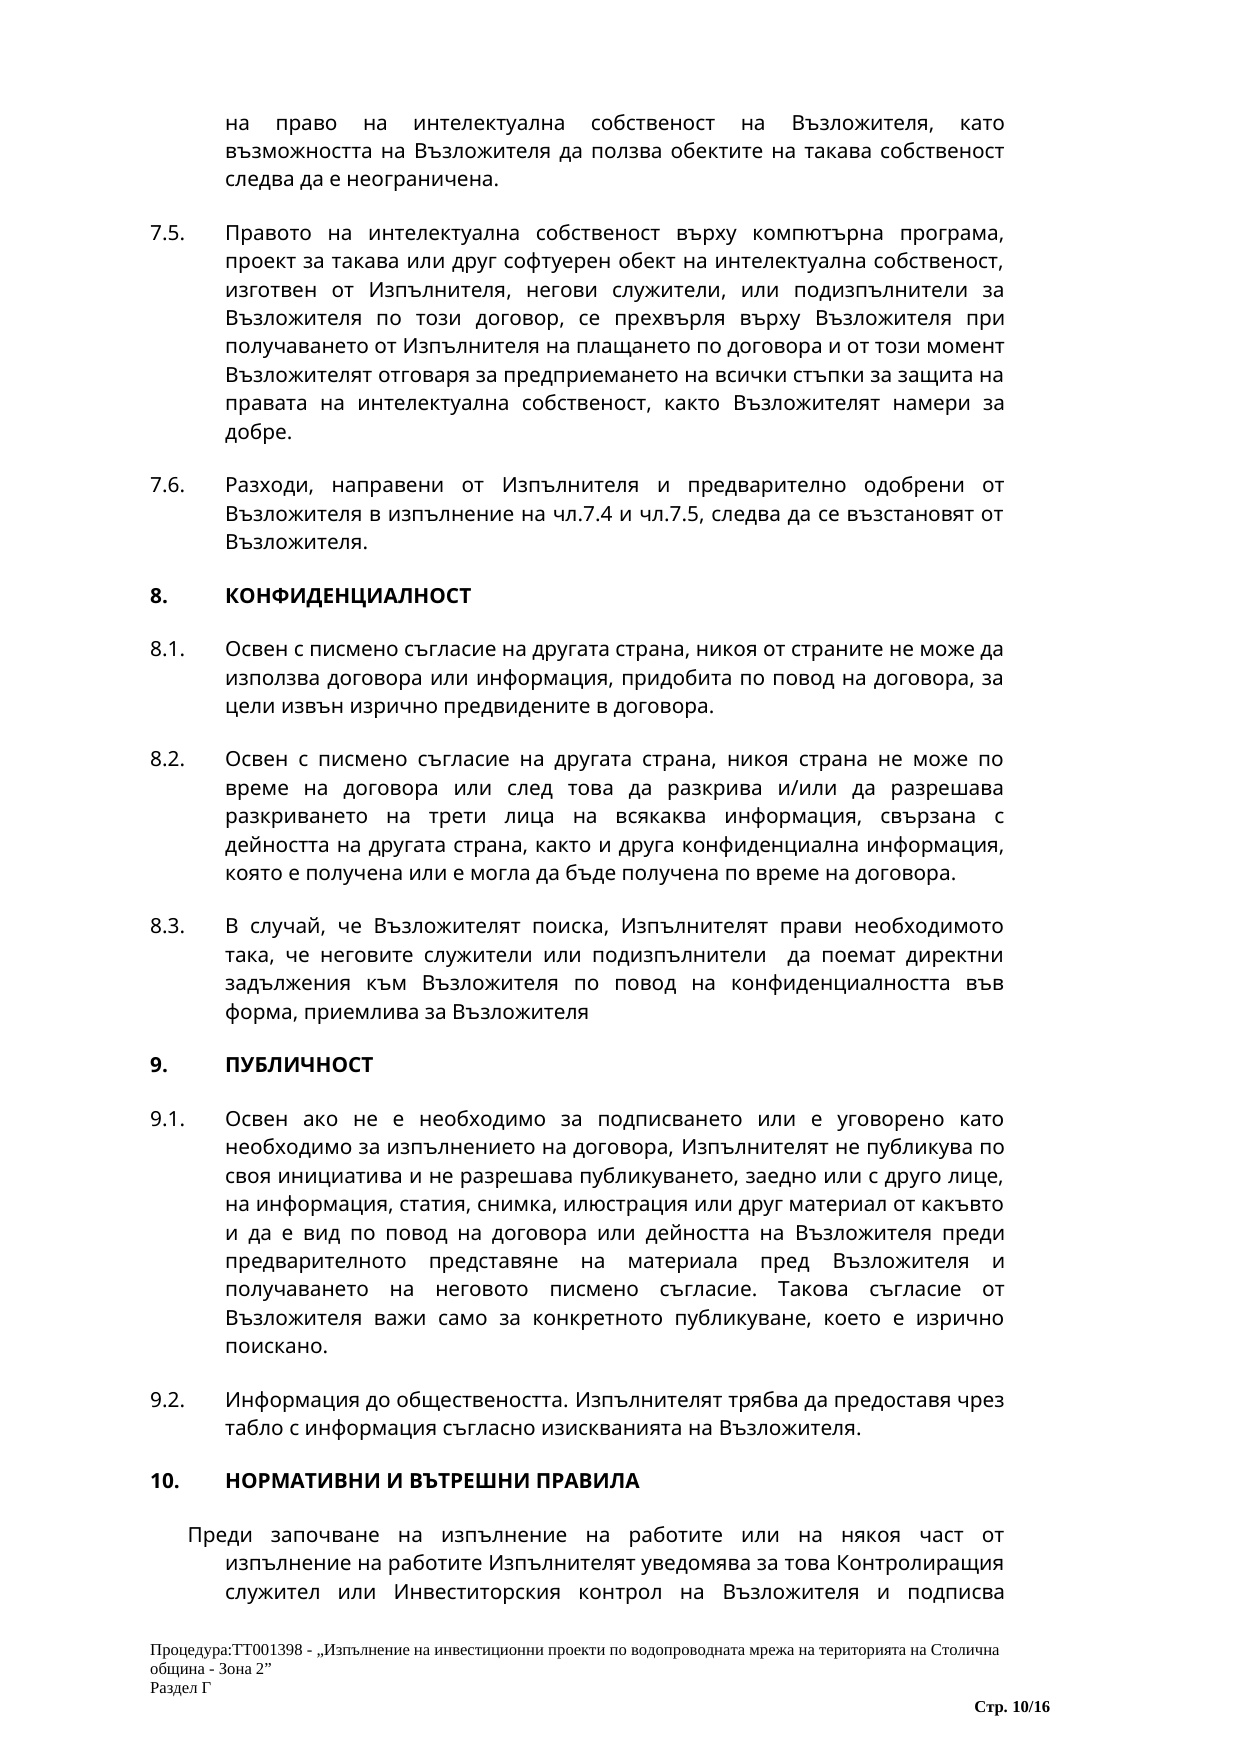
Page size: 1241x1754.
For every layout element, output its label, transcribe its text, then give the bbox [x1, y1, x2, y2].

list ПУБЛИЧНОСТ [150, 1050, 1005, 1079]
list Правото на интелектуална собственост върху компютърна програма, проект за такава или друг софтуерен обект на интелектуална собственост, изготвен от Изпълнителя, негови служители, или подизпълнители за Възложителя по този договор, се прехвърля върху Възложителя при получаването от Изпълнителя на плащането по договора и от този момент Възложителят отговаря за предприемането на всички стъпки за защита на правата на интелектуална собственост, както Възложителят намери за добре. [150, 218, 1005, 445]
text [187, 1520, 1005, 1605]
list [150, 108, 1005, 193]
list Информация до обществеността. Изпълнителят трябва да предоставя чрез табло с информация съгласно изискванията на Възложителя. [150, 1385, 1005, 1442]
list Освен с писмено съгласие на другата страна, никоя страна не може по време на договора или след това да разкрива и/или да разрешава разкриването на трети лица на всякаква информация, свързана с дейността на другата страна, както и друга конфиденциална информация, която е получена или е могла да бъде получена по време на договора. [150, 744, 1005, 887]
list Разходи, направени от Изпълнителя и предварително одобрени от Възложителя в изпълнение на чл.7.4 и чл.7.5, следва да се възстановят от Възложителя. [150, 470, 1005, 556]
list Освен ако не е необходимо за подписването или е уговорено като необходимо за изпълнението на договора, Изпълнителят не публикува по своя инициатива и не разрешава публикуването, заедно или с друго лице, на информация, статия, снимка, илюстрация или друг материал от какъвто и да е вид по повод на договора или дейността на Възложителя преди предварителното представяне на материала пред Възложителя и получаването на неговото писмено съгласие. Такова съгласие от Възложителя важи само за конкретното публикуване, което е изрично поискано. [150, 1104, 1005, 1360]
list КОНФИДЕНЦИАЛНОСТ [150, 581, 1005, 609]
list В случай, че Възложителят поиска, Изпълнителят прави необходимото така, че неговите служители или подизпълнители да поемат директни задължения към Възложителя по повод на конфиденциалността във форма, приемлива за Възложителя [150, 912, 1005, 1025]
list Освен с писмено съгласие на другата страна, никоя от страните не може да използва договора или информация, придобита по повод на договора, за цели извън изрично предвидените в договора. [150, 634, 1005, 719]
list НОРМАТИВНИ И ВЪТРЕШНИ ПРАВИЛА [150, 1467, 1005, 1495]
